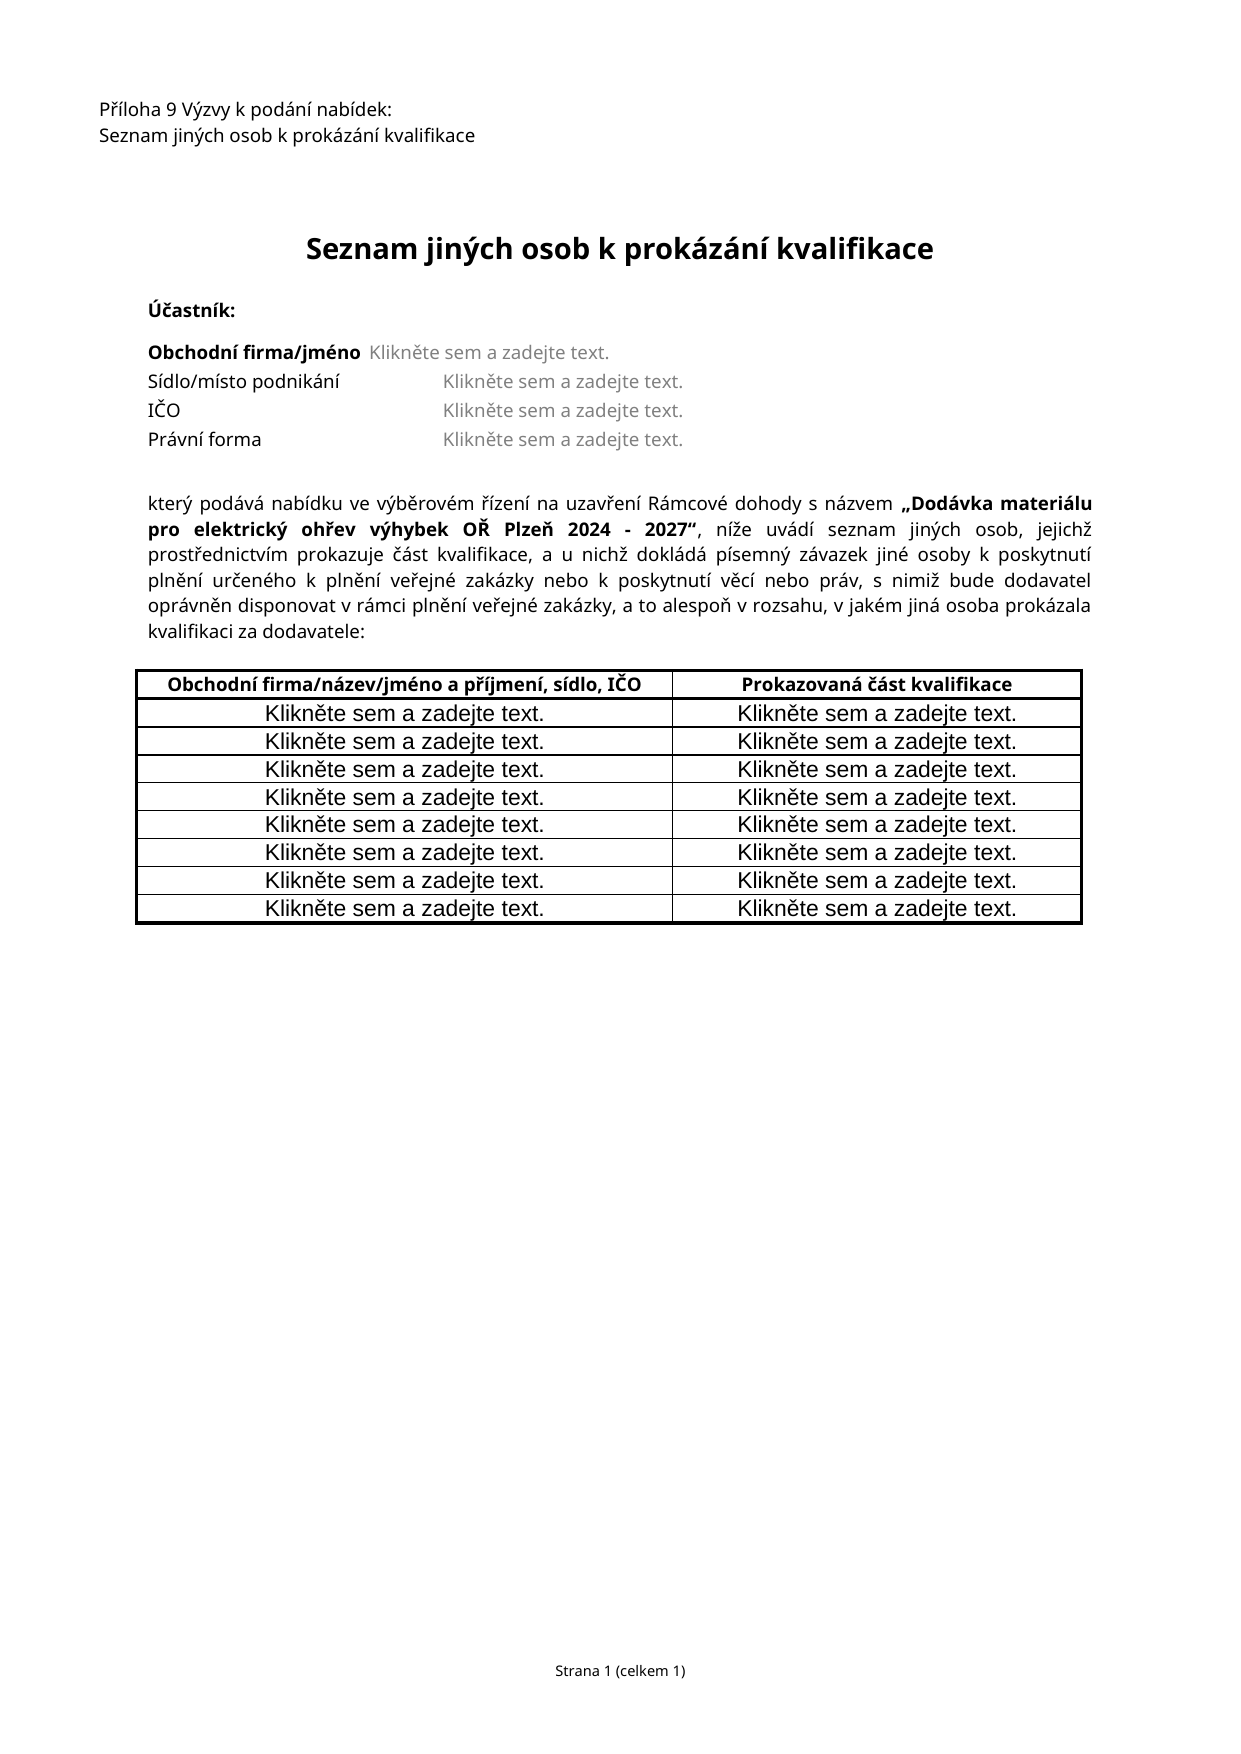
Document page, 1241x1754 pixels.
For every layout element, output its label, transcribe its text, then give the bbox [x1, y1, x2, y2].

text Sídlo/místo podnikání [148, 365, 1093, 394]
table_header Prokazovaná část kvalifikace [673, 672, 1080, 697]
text Účastník: [148, 293, 1093, 324]
text Právní forma [148, 423, 1093, 452]
text IČO [148, 394, 1093, 423]
table_header Obchodní firma/název/jméno a příjmení, sídlo, IČO [138, 672, 672, 697]
text Obchodní firma/jméno [148, 336, 1093, 365]
text který podává nabídku ve výběrovém řízení na uzavření Rámcové dohody s názvem „Dodávka materiálu pro elektrický ohřev výhybek OŘ Plzeň 2024 - 2027“, níže uvádí seznam jiných osob, jejichž prostřednictvím prokazuje část kvalifikace, a u nichž dokládá písemný závazek jiné osoby k poskytnutí plnění určeného k plnění veřejné zakázky nebo k poskytnutí věcí nebo práv, s nimiž bude dodavatel oprávněn disponovat v rámci plnění veřejné zakázky, a to alespoň v rozsahu, v jakém jiná osoba prokázala kvalifikaci za dodavatele: [148, 490, 1093, 643]
title Seznam jiných osob k prokázání kvalifikace [148, 228, 1093, 268]
